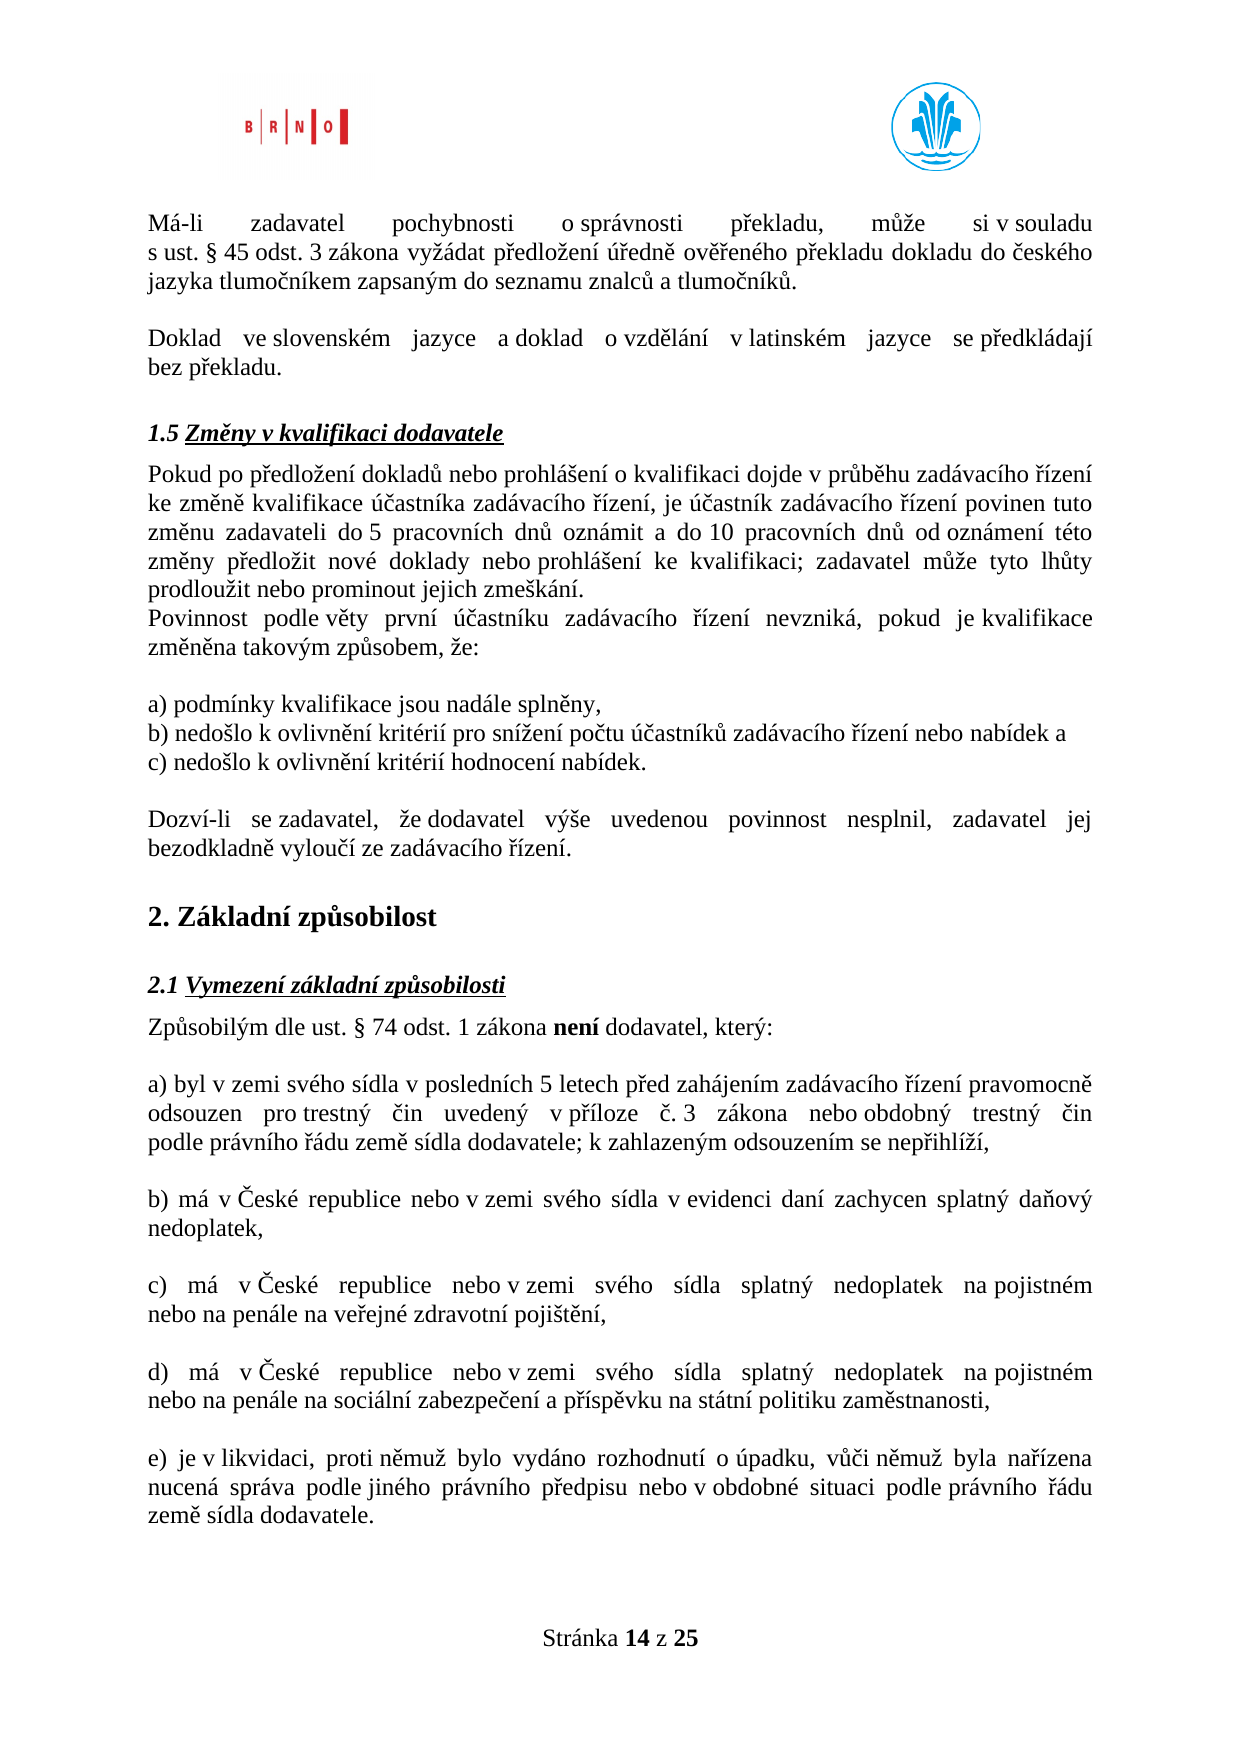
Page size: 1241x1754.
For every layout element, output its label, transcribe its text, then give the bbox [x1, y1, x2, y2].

text Pokud po předložení dokladů nebo prohlášení o kvalifikaci dojde v průběhu zadávacího řízení ke změně kvalifikace účastníka zadávacího řízení, je účastník zadávacího řízení povinen tuto změnu zadavateli do 5 pracovních dnů oznámit a do 10 pracovních dnů od oznámení této změny předložit nové doklady nebo prohlášení ke kvalifikaci; zadavatel může tyto lhůty prodloužit nebo prominout jejich zmeškání. [148, 459, 1093, 603]
subtitle Základní způsobilost [148, 899, 1093, 933]
text Dozví-li se zadavatel, že dodavatel výše uvedenou povinnost nesplnil, zadavatel jej bezodkladně vyloučí ze zadávacího řízení. [148, 804, 1093, 862]
text Způsobilým dle ust. § 74 odst. 1 zákona není dodavatel, který: [148, 1012, 1093, 1041]
text b) nedošlo k ovlivnění kritérií pro snížení počtu účastníků zadávacího řízení nebo nabídek a [148, 718, 1093, 747]
subtitle Změny v kvalifikaci dodavatele [148, 418, 1093, 447]
text Má-li zadavatel pochybnosti o správnosti překladu, může si v souladu s ust. § 45 odst. 3 zákona vyžádat předložení úředně ověřeného překladu dokladu do českého jazyka tlumočníkem zapsaným do seznamu znalců a tlumočníků. [148, 208, 1093, 294]
text d) má v České republice nebo v zemi svého sídla splatný nedoplatek na pojistném nebo na penále na sociální zabezpečení a příspěvku na státní politiku zaměstnanosti, [148, 1357, 1093, 1414]
text Povinnost podle věty první účastníku zadávacího řízení nevzniká, pokud je kvalifikace změněna takovým způsobem, že: [148, 603, 1093, 661]
text e) je v likvidaci, proti němuž bylo vydáno rozhodnutí o úpadku, vůči němuž byla nařízena nucená správa podle jiného právního předpisu nebo v obdobné situaci podle právního řádu země sídla dodavatele. [148, 1443, 1093, 1529]
text a) byl v zemi svého sídla v posledních 5 letech před zahájením zadávacího řízení pravomocně odsouzen pro trestný čin uvedený v příloze č. 3 zákona nebo obdobný trestný čin podle právního řádu země sídla dodavatele; k zahlazeným odsouzením se nepřihlíží, [148, 1069, 1093, 1156]
text c) nedošlo k ovlivnění kritérií hodnocení nabídek. [148, 747, 1093, 776]
picture [217, 73, 375, 180]
text c) má v České republice nebo v zemi svého sídla splatný nedoplatek na pojistném nebo na penále na veřejné zdravotní pojištění, [148, 1271, 1093, 1328]
text a) podmínky kvalifikace jsou nadále splněny, [148, 689, 1093, 718]
text Doklad ve slovenském jazyce a doklad o vzdělání v latinském jazyce se předkládají bez překladu. [148, 323, 1093, 381]
text b) má v České republice nebo v zemi svého sídla v evidenci daní zachycen splatný daňový nedoplatek, [148, 1184, 1093, 1242]
subtitle Vymezení základní způsobilosti [148, 971, 1093, 999]
